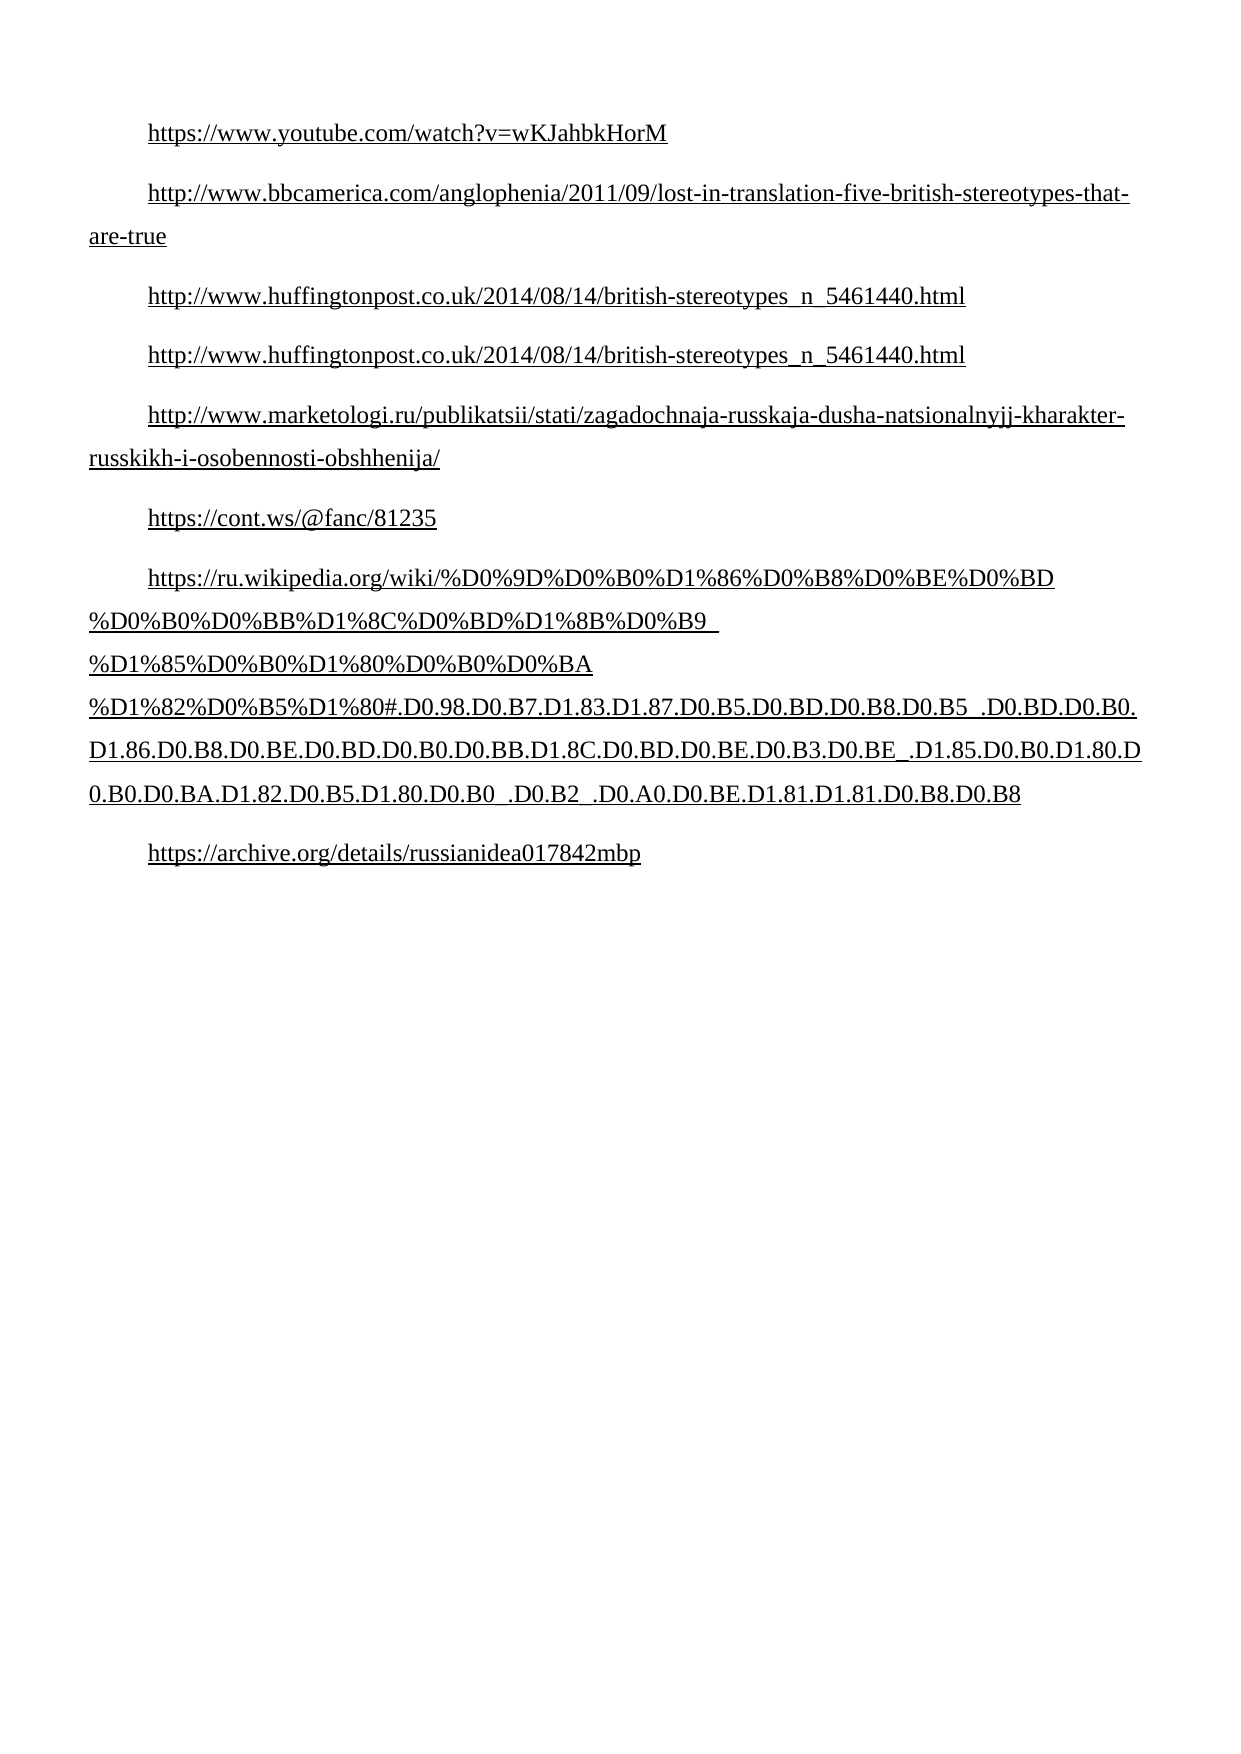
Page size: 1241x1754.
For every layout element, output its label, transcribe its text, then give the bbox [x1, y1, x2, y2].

text https://www.youtube.com/watch?v=wKJahbkHorM [89, 118, 1152, 147]
text https://cont.ws/@fanc/81235 [89, 503, 1152, 532]
text http://www.huffingtonpost.co.uk/2014/08/14/british-stereotypes_n_5461440.html [89, 341, 1152, 369]
text http://www.huffingtonpost.co.uk/2014/08/14/british-stereotypes_n_5461440.html [89, 281, 1152, 309]
text http://www.bbcamerica.com/anglophenia/2011/09/lost-in-translation-five-british-stereotypes-that-are-true [89, 178, 1152, 250]
text https://archive.org/details/russianidea017842mbp [89, 838, 1152, 867]
text http://www.marketologi.ru/publikatsii/stati/zagadochnaja-russkaja-dusha-natsionalnyjj-kharakter-russkikh-i-osobennosti-obshhenija/ [89, 400, 1152, 472]
text https://ru.wikipedia.org/wiki/%D0%9D%D0%B0%D1%86%D0%B8%D0%BE%D0%BD%D0%B0%D0%BB%D1%8C%D0%BD%D1%8B%D0%B9_%D1%85%D0%B0%D1%80%D0%B0%D0%BA%D1%82%D0%B5%D1%80#.D0.98.D0.B7.D1.83.D1.87.D0.B5.D0.BD.D0.B8.D0.B5_.D0.BD.D0.B0.D1.86.D0.B8.D0.BE.D0.BD.D0.B0.D0.BB.D1.8C.D0.BD.D0.BE.D0.B3.D0.BE_.D1.85.D0.B0.D1.80.D0.B0.D0.BA.D1.82.D0.B5.D1.80.D0.B0_.D0.B2_.D0.A0.D0.BE.D1.81.D1.81.D0.B8.D0.B8 [89, 563, 1152, 807]
